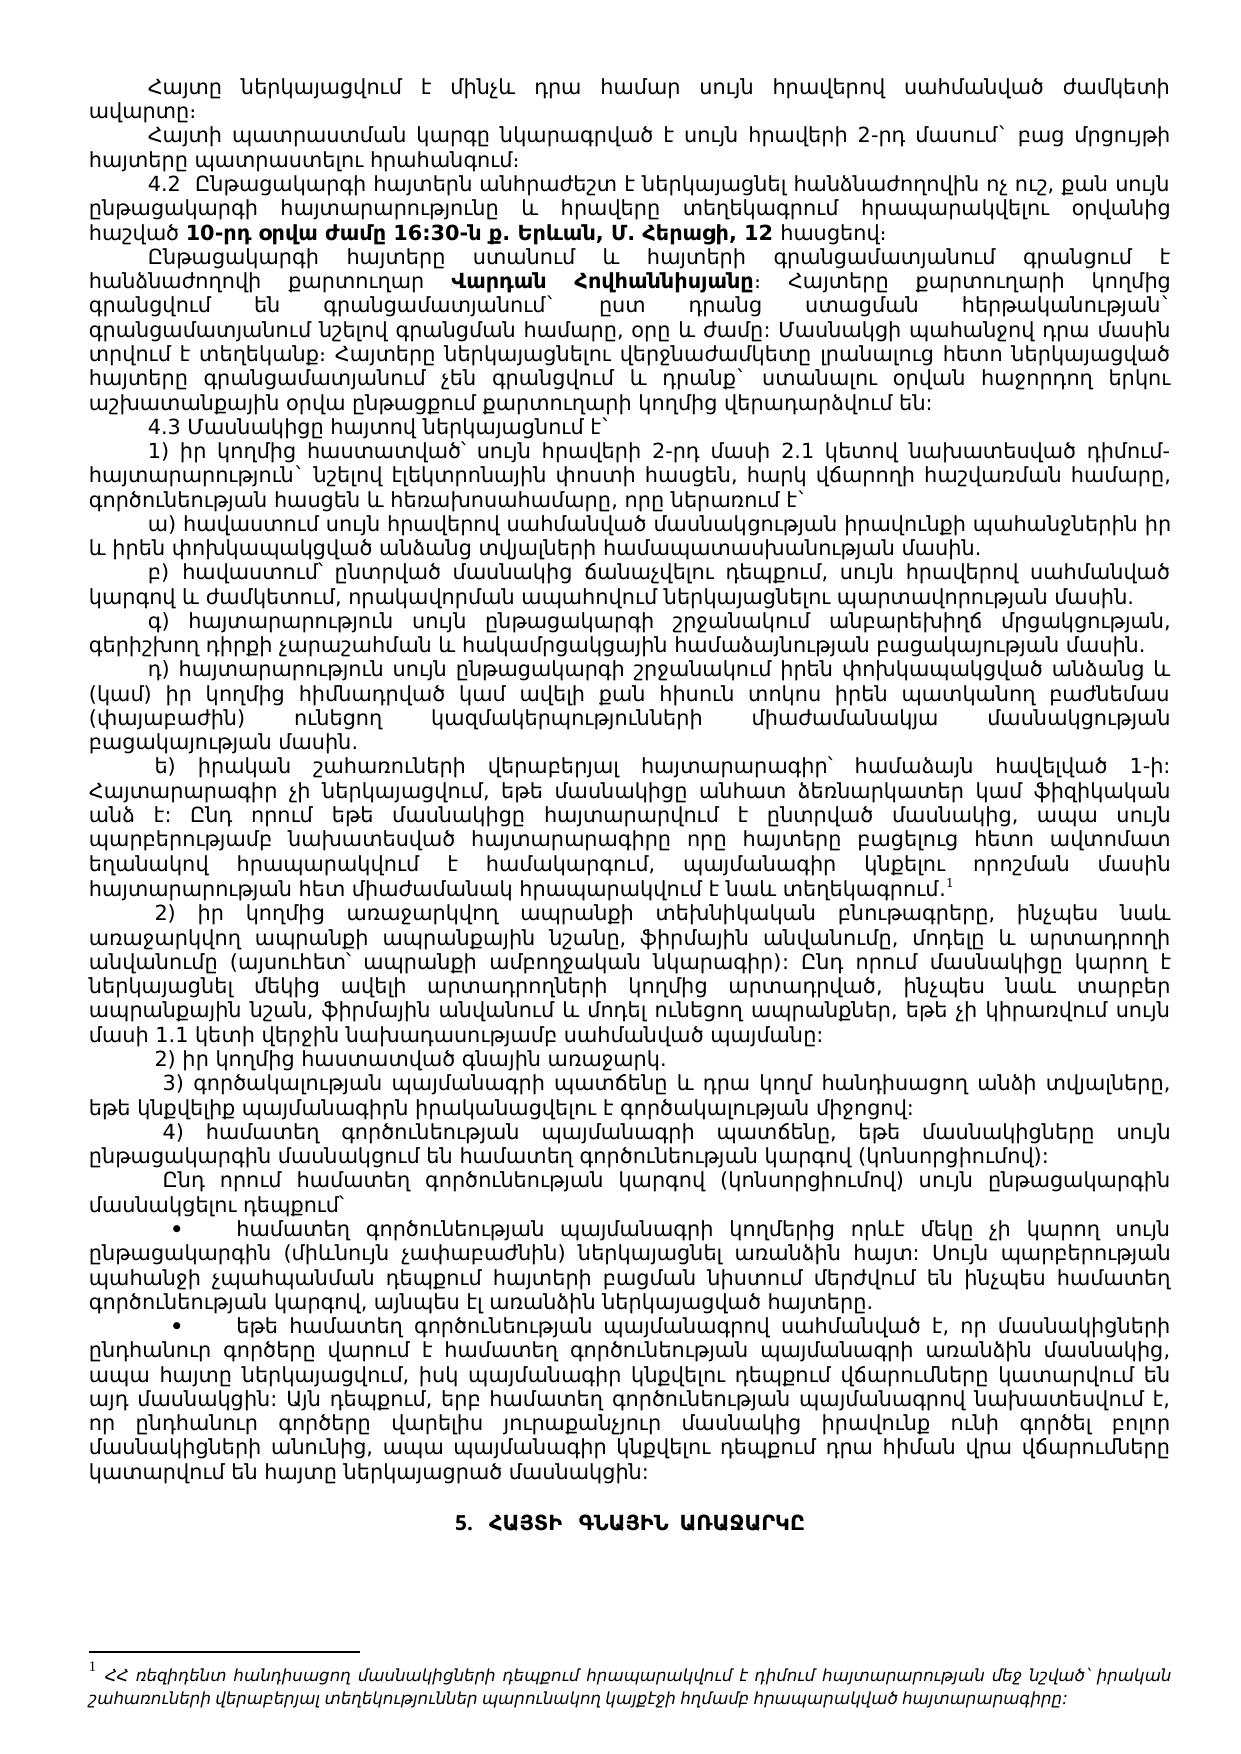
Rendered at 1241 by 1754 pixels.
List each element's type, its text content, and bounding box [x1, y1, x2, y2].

text գ) հայտարարություն սույն ընթացակարգի շրջանակում անբարեխիղճ մրցակցության, գերիշխող դիրքի չարաշահման և հակամրցակցային համաձայնության բացակայության մասին. [89, 609, 1171, 657]
text Հայտի պատրաստման կարգը նկարագրված է սույն հրավերի 2-րդ մասում` բաց մրցույթի հայտերը պատրաստելու հրահանգում։ [89, 123, 1171, 172]
text 2) իր կողմից առաջարկվող ապրանքի տեխնիկական բնութագրերը, ինչպես նաև առաջարկվող ապրանքի ապրանքային նշանը, ֆիրմային անվանումը, մոդելը և արտադրողի անվանումը (այսուհետ՝ ապրանքի ամբողջական նկարագիր): Ընդ որում մասնակիցը կարող է ներկայացնել մեկից ավելի արտադրողների կողմից արտադրված, ինչպես նաև տարբեր ապրանքային նշան, ֆիրմային անվանում և մոդել ունեցող ապրանքներ, եթե չի կիրառվում սույն մասի 1.1 կետի վերջին նախադասությամբ սահմանված պայմանը: [89, 901, 1171, 1047]
text 4.2 Ընթացակարգի հայտերն անհրաժեշտ է ներկայացնել հանձնաժողովին ոչ ուշ, քան սույն ընթացակարգի հայտարարությունը և հրավերը տեղեկագրում հրապարակվելու օրվանից հաշված 10-րդ օրվա ժամը 16:30-ն ք. Երևան, Մ. Հերացի, 12 հասցեով։ [89, 172, 1171, 245]
text դ) հայտարարություն սույն ընթացակարգի շրջանակում իրեն փոխկապակցված անձանց և (կամ) իր կողմից հիմնադրված կամ ավելի քան հիսուն տոկոս իրեն պատկանող բաժնեմաս (փայաբաժին) ունեցող կազմակերպությունների միաժամանակյա մասնակցության բացակայության մասին. [89, 657, 1171, 754]
text ե) իրական շահառուների վերաբերյալ հայտարարագիր՝ համաձայն հավելված 1-ի: Հայտարարագիր չի ներկայացվում, եթե մասնակիցը անհատ ձեռնարկատեր կամ ֆիզիկական անձ է: Ընդ որում եթե մասնակիցը հայտարարվում է ընտրված մասնակից, ապա սույն պարբերությամբ նախատեսված հայտարարագիրը որը հայտերը բացելուց հետո ավտոմատ եղանակով հրապարակվում է համակարգում, պայմանագիր կնքելու որոշման մասին հայտարարության հետ միաժամանակ հրապարակվում է նաև տեղեկագրում․ [89, 754, 1171, 901]
list եթե համատեղ գործունեության պայմանագրով սահմանված է, որ մասնակիցների ընդհանուր գործերը վարում է համատեղ գործունեության պայմանագրի առանձին մասնակից, ապա հայտը ներկայացվում, իսկ պայմանագիր կնքվելու դեպքում վճարումները կատարվում են այդ մասնակցին: Այն դեպքում, երբ համատեղ գործունեության պայմանագրով նախատեսվում է, որ ընդհանուր գործերը վարելիս յուրաքանչյուր մասնակից իրավունք ունի գործել բոլոր մասնակիցների անունից, ապա պայմանագիր կնքվելու դեպքում դրա հիման վրա վճարումները կատարվում են հայտը ներկայացրած մասնակցին: [89, 1314, 1171, 1484]
text բ) հավաստում՝ ընտրված մասնակից ճանաչվելու դեպքում, սույն հրավերով սահմանված կարգով և ժամկետում, որակավորման ապահովում ներկայացնելու պարտավորության մասին. [89, 560, 1171, 609]
text Ընթացակարգի հայտերը ստանում և հայտերի գրանցամատյանում գրանցում է հանձնաժողովի քարտուղար Վարդան Հովհաննիսյանը։ Հայտերը քարտուղարի կողմից գրանցվում են գրանցամատյանում` ըստ դրանց ստացման հերթականության` գրանցամատյանում նշելով գրանցման համարը, օրը և ժամը: Մասնակցի պահանջով դրա մասին տրվում է տեղեկանք։ Հայտերը ներկայացնելու վերջնաժամկետը լրանալուց հետո ներկայացված հայտերը գրանցամատյանում չեն գրանցվում և դրանք` ստանալու օրվան հաջորդող երկու աշխատանքային օրվա ընթացքում քարտուղարի կողմից վերադարձվում են: [89, 245, 1171, 415]
text 3) գործակալության պայմանագրի պատճենը և դրա կողմ հանդիսացող անձի տվյալները, եթե կնքվելիք պայմանագիրն իրականացվելու է գործակալության միջոցով: [89, 1071, 1171, 1120]
text 4.3 Մասնակիցը հայտով ներկայացնում է` [89, 415, 1171, 439]
text 2) իր կողմից հաստատված գնային առաջարկ. [89, 1047, 1171, 1071]
text Հայտը ներկայացվում է մինչև դրա համար սույն հրավերով սահմանված ժամկետի ավարտը։ [89, 75, 1171, 123]
text 4) համատեղ գործունեության պայմանագրի պատճենը, եթե մասնակիցները սույն ընթացակարգին մասնակցում են համատեղ գործունեության կարգով (կոնսորցիումով): [89, 1120, 1171, 1168]
text 5. ՀԱՅՏԻ ԳՆԱՅԻՆ ԱՌԱՋԱՐԿԸ [89, 1508, 1171, 1537]
list համատեղ գործունեության պայմանագրի կողմերից որևէ մեկը չի կարող սույն ընթացակարգին (միևնույն չափաբաժնին) ներկայացնել առանձին հայտ: Սույն պարբերության պահանջի չպահպանման դեպքում հայտերի բացման նիստում մերժվում են ինչպես համատեղ գործունեության կարգով, այնպես էլ առանձին ներկայացված հայտերը. [89, 1217, 1171, 1314]
text ա) հավաստում սույն հրավերով սահմանված մասնակցության իրավունքի պահանջներին իր և իրեն փոխկապակցված անձանց տվյալների համապատասխանության մասին. [89, 512, 1171, 560]
text Ընդ որում համատեղ գործունեության կարգով (կոնսորցիումով) սույն ընթացակարգին մասնակցելու դեպքում՝ [89, 1168, 1171, 1217]
text 1) իր կողմից հաստատված՝ սույն հրավերի 2-րդ մասի 2.1 կետով նախատեսված դիմում-հայտարարություն` նշելով էլեկտրոնային փոստի հասցեն, հարկ վճարողի հաշվառման համարը, գործունեության հասցեն և հեռախոսահամարը, որը ներառում է` [89, 439, 1171, 512]
